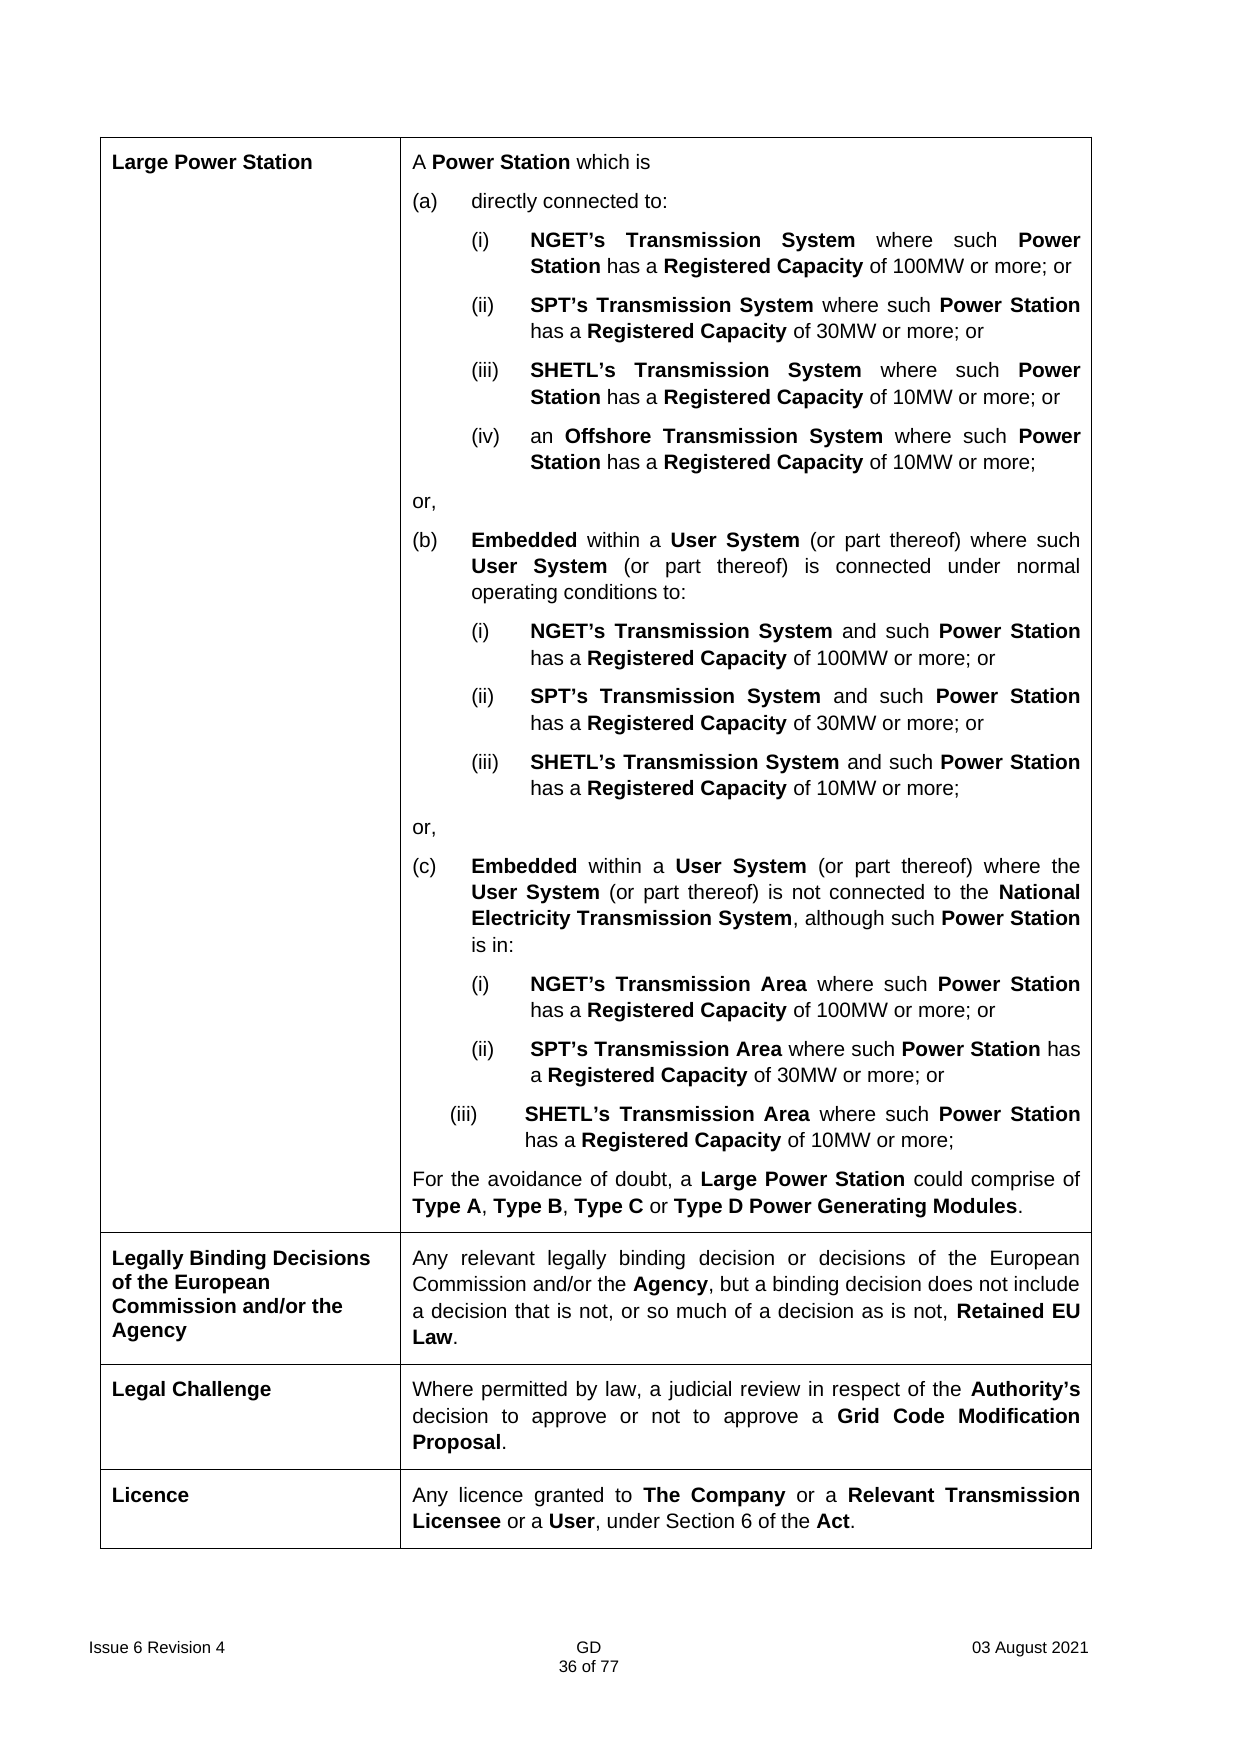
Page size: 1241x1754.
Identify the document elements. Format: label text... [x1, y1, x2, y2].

table_cell Legally Binding Decisions of the European Commission and/or the Agency [101, 1233, 400, 1364]
table_cell A Power Station which is (a) directly connected to: (i) NGET’s Transmission System where such Power Station has a Registered Capacity of 100MW or more; or (ii) SPT’s Transmission System where such Power Station has a Registered Capacity of 30MW or more; or (iii) SHETL’s Transmission System where such Power Station has a Registered Capacity of 10MW or more; or (iv) an Offshore Transmission System where such Power Station has a Registered Capacity of 10MW or more; or, (b) Embedded within a User System (or part thereof) where such User System (or part thereof) is connected under normal operating conditions to: (i) NGET’s Transmission System and such Power Station has a Registered Capacity of 100MW or more; or (ii) SPT’s Transmission System and such Power Station has a Registered Capacity of 30MW or more; or (iii) SHETL’s Transmission System and such Power Station has a Registered Capacity of 10MW or more; or, (c) Embedded within a User System (or part thereof) where the User System (or part thereof) is not connected to the National Electricity Transmission System, although such Power Station is in: (i) NGET’s Transmission Area where such Power Station has a Registered Capacity of 100MW or more; or (ii) SPT’s Transmission Area where such Power Station has a Registered Capacity of 30MW or more; or SHETL’s Transmission Area where such Power Station has a Registered Capacity of 10MW or more; For the avoidance of doubt, a Large Power Station could comprise of Type A, Type B, Type C or Type D Power Generating Modules. [401, 138, 1091, 1232]
table_cell Large Power Station [101, 138, 400, 1232]
table_cell Licence [101, 1470, 400, 1548]
table_cell Where permitted by law, a judicial review in respect of the Authority’s decision to approve or not to approve a Grid Code Modification Proposal. [401, 1365, 1091, 1469]
table_cell Any licence granted to The Company or a Relevant Transmission Licensee or a User, under Section 6 of the Act. [401, 1470, 1091, 1548]
table_cell Legal Challenge [101, 1365, 400, 1469]
table_cell Any relevant legally binding decision or decisions of the European Commission and/or the Agency, but a binding decision does not include a decision that is not, or so much of a decision as is not, Retained EU Law. [401, 1233, 1091, 1364]
